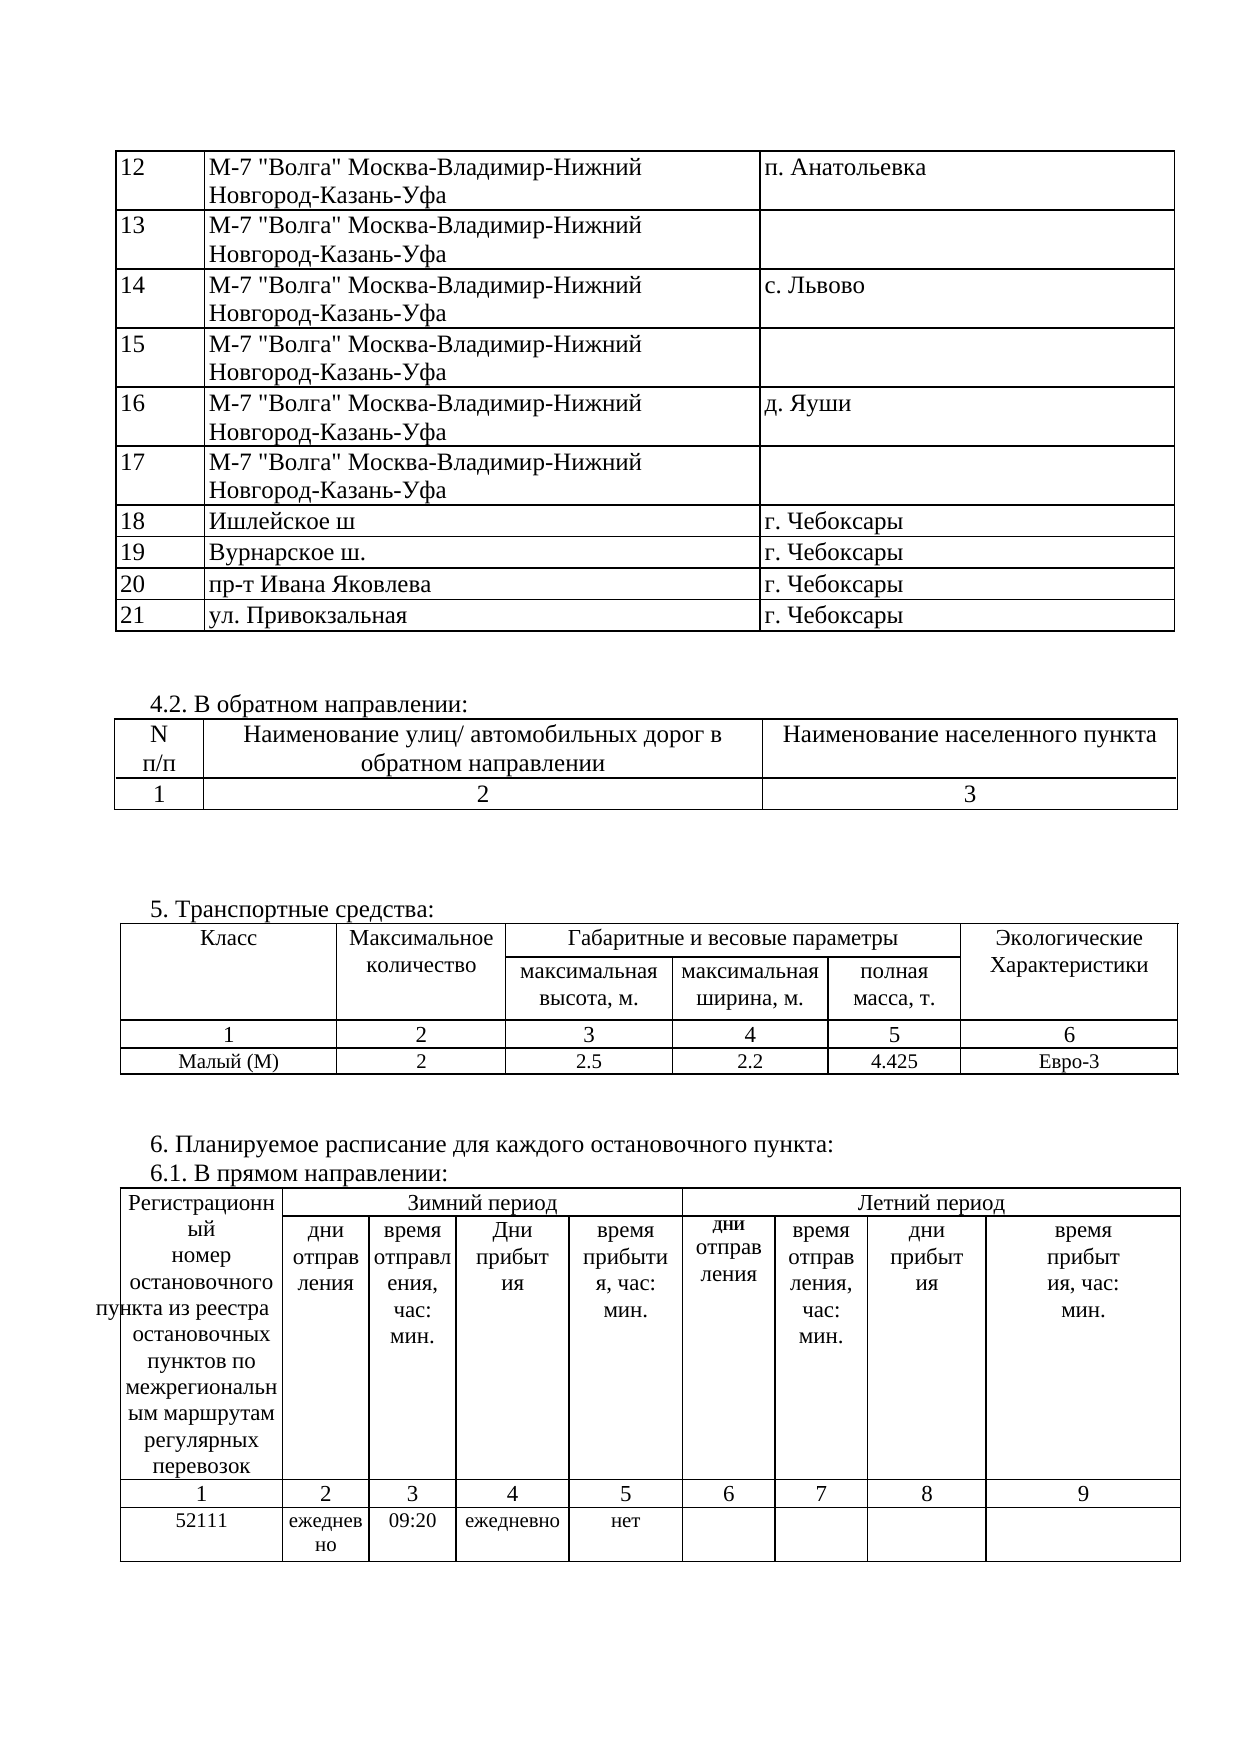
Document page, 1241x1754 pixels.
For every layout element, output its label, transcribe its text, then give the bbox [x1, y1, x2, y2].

text 4.2. В обратном направлении: [150, 689, 1090, 718]
table_cell 5 [570, 1480, 682, 1506]
table_cell 18 [117, 506, 204, 536]
table_cell г. Чебоксары [761, 569, 1174, 599]
table_cell полная масса, т. [829, 958, 960, 1019]
table_cell 4 [673, 1021, 827, 1047]
table_cell Вурнарское ш. [205, 537, 759, 567]
table_header N п/п [115, 720, 203, 777]
table_cell г. Чебоксары [761, 506, 1174, 536]
table_cell 6 [961, 1021, 1177, 1047]
table_cell 52111 [121, 1508, 282, 1561]
table_cell г. Чебоксары [761, 600, 1174, 630]
table_cell 3 [370, 1480, 455, 1506]
table_header Зимний период [283, 1189, 682, 1215]
table_cell 2 [283, 1480, 368, 1506]
table_cell 19 [117, 537, 204, 567]
table_cell ежедневно [457, 1508, 568, 1561]
table_cell 2 [337, 1049, 505, 1073]
table_cell 3 [506, 1021, 672, 1047]
table_cell 21 [117, 600, 204, 630]
table_cell 14 [117, 270, 204, 327]
table_cell 9 [987, 1480, 1180, 1506]
table_cell М-7 "Волга" Москва-Владимир-Нижний Новгород-Казань-Уфа [205, 329, 759, 386]
table_cell п. Анатольевка [761, 152, 1174, 209]
table_cell [761, 329, 1174, 386]
table_cell Малый (М) [121, 1049, 336, 1073]
table_cell 20 [117, 569, 204, 599]
table_cell г. Чебоксары [761, 537, 1174, 567]
table_cell [776, 1508, 867, 1561]
text 6.1. В прямом направлении: [150, 1158, 1090, 1187]
table_cell пр-т Ивана Яковлева [205, 569, 759, 599]
table_cell с. Львово [761, 270, 1174, 327]
table_header Габаритные и весовые параметры [506, 924, 960, 956]
table_cell 16 [117, 388, 204, 445]
table_header Летний период [683, 1189, 1180, 1215]
table_cell 2.2 [673, 1049, 827, 1073]
table_header Экологические Характеристики [961, 924, 1177, 1019]
table_header Максимальное количество [337, 924, 505, 1019]
table_cell Дни прибыт ия [457, 1217, 568, 1478]
text 6. Планируемое расписание для каждого остановочного пункта: [150, 1129, 1090, 1158]
table_cell 2 [337, 1021, 505, 1047]
table_cell 4.425 [829, 1049, 960, 1073]
table_cell [683, 1508, 774, 1561]
table_cell 17 [117, 447, 204, 504]
table_cell 8 [868, 1480, 985, 1506]
table_cell 2.5 [506, 1049, 672, 1073]
table_cell 5 [829, 1021, 960, 1047]
table_cell М-7 "Волга" Москва-Владимир-Нижний Новгород-Казань-Уфа [205, 447, 759, 504]
table_cell время отправл ения, час: мин. [370, 1217, 455, 1478]
table_cell 1 [115, 778, 203, 808]
table_cell 6 [683, 1480, 774, 1506]
table_cell 1 [121, 1021, 336, 1047]
table_cell [868, 1508, 985, 1561]
table_cell 12 [117, 152, 204, 209]
table_cell максимальная ширина, м. [673, 958, 827, 1019]
table_cell М-7 "Волга" Москва-Владимир-Нижний Новгород-Казань-Уфа [205, 388, 759, 445]
table_cell 3 [763, 777, 1177, 808]
table_cell Ишлейское ш [205, 506, 759, 536]
table_cell ул. Привокзальная [205, 600, 759, 630]
text 5. Транспортные средства: [150, 894, 1090, 923]
table_cell 4 [457, 1480, 568, 1506]
table_cell [761, 447, 1174, 504]
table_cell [205, 211, 759, 268]
table_cell максимальная высота, м. [506, 958, 672, 1019]
table_cell дни прибыт ия [868, 1217, 985, 1478]
table_cell время прибыт ия, час: мин. [987, 1217, 1180, 1478]
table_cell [205, 270, 759, 327]
table_cell 1 [121, 1480, 282, 1506]
table_header Наименование населенного пункта [763, 720, 1177, 777]
table_cell 2 [204, 779, 762, 808]
table_cell 7 [776, 1480, 867, 1506]
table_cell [205, 152, 759, 209]
table_header Наименование улиц/ автомобильных дорог в обратном направлении [204, 720, 762, 777]
table_cell Евро-3 [961, 1049, 1177, 1073]
table_cell нет [570, 1508, 682, 1561]
table_cell д. Яуши [761, 388, 1174, 445]
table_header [121, 1189, 282, 1478]
table_cell 13 [117, 211, 204, 268]
table_cell ежедневно [283, 1508, 368, 1561]
table_cell ДНИ отправ ления [683, 1217, 774, 1478]
table_header Класс [121, 924, 336, 1019]
table_cell [987, 1508, 1180, 1561]
table_cell [761, 211, 1174, 268]
table_cell время прибыти я, час: мин. [570, 1217, 682, 1478]
table_cell время отправ ления, час: мин. [776, 1217, 867, 1478]
table_cell дни отправ ления [283, 1217, 368, 1478]
table_cell 09:20 [370, 1508, 455, 1561]
table_cell 15 [117, 329, 204, 386]
